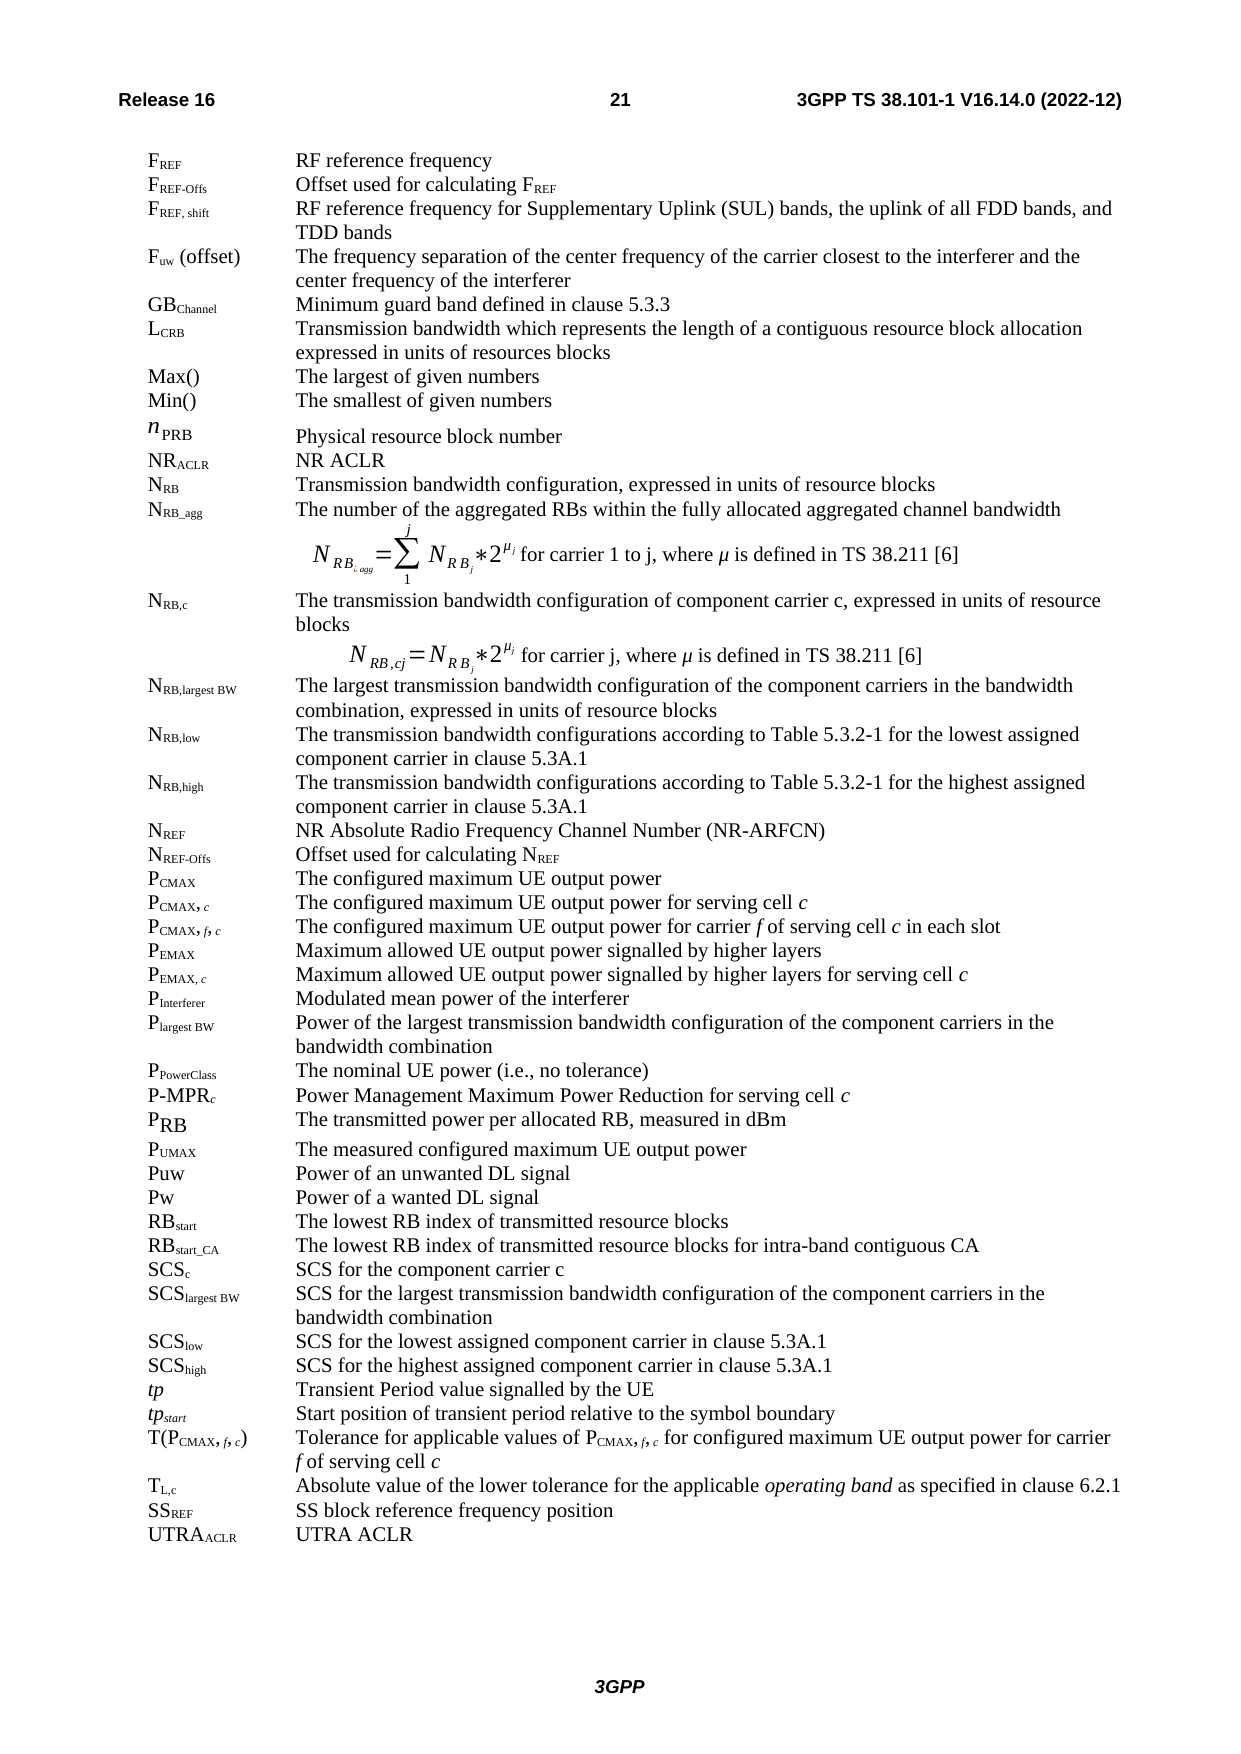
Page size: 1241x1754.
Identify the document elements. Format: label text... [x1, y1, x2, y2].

text PEMAX Maximum allowed UE output power signalled by higher layers [148, 938, 1122, 962]
text LCRB Transmission bandwidth which represents the length of a contiguous resource block allocation expressed in units of resources blocks [148, 316, 1122, 364]
text NREF-Offs Offset used for calculating NREF [148, 842, 1122, 866]
text NRB Transmission bandwidth configuration, expressed in units of resource blocks [148, 472, 1122, 496]
text Min() The smallest of given numbers [148, 388, 1122, 412]
text NRB_agg The number of the aggregated RBs within the fully allocated aggregated channel bandwidth [148, 496, 1122, 521]
text FREF, shift RF reference frequency for Supplementary Uplink (SUL) bands, the uplink of all FDD bands, and TDD bands [148, 196, 1122, 244]
text SSREF SS block reference frequency position [148, 1497, 1122, 1522]
text tp Transient Period value signalled by the UE [148, 1377, 1122, 1401]
text PCMAX, f, c The configured maximum UE output power for carrier f of serving cell c in each slot [148, 914, 1122, 938]
text PCMAX, c The configured maximum UE output power for serving cell c [148, 890, 1122, 914]
text SCSlow SCS for the lowest assigned component carrier in clause 5.3A.1 [148, 1329, 1122, 1353]
text NRACLR NR ACLR [148, 448, 1122, 472]
text NRB,low The transmission bandwidth configurations according to Table 5.3.2-1 for the lowest assigned component carrier in clause 5.3A.1 [148, 722, 1122, 770]
text GBChannel Minimum guard band defined in clause 5.3.3 [148, 292, 1122, 316]
text PUMAX The measured configured maximum UE output power [148, 1137, 1122, 1161]
text NRB,largest BW The largest transmission bandwidth configuration of the component carriers in the bandwidth combination, expressed in units of resource blocks [148, 673, 1122, 722]
text PEMAX, c Maximum allowed UE output power signalled by higher layers for serving cell c [148, 962, 1122, 986]
text Pw Power of a wanted DL signal [148, 1185, 1122, 1209]
text PInterferer Modulated mean power of the interferer [148, 986, 1122, 1010]
text PCMAX The configured maximum UE output power [148, 866, 1122, 890]
text Physical resource block number [148, 412, 1122, 448]
text FREF RF reference frequency [148, 148, 1122, 172]
text UTRAACLR UTRA ACLR [148, 1522, 1122, 1546]
text P-MPRc Power Management Maximum Power Reduction for serving cell c [148, 1082, 1122, 1107]
text PPowerClass The nominal UE power (i.e., no tolerance) [148, 1058, 1122, 1082]
text NREF NR Absolute Radio Frequency Channel Number (NR-ARFCN) [148, 818, 1122, 842]
text SCShigh SCS for the highest assigned component carrier in clause 5.3A.1 [148, 1353, 1122, 1377]
text RBstart_CA The lowest RB index of transmitted resource blocks for intra-band contiguous CA [148, 1233, 1122, 1257]
text Max() The largest of given numbers [148, 364, 1122, 388]
text TL,c Absolute value of the lower tolerance for the applicable operating band as specified in clause 6.2.1 [148, 1473, 1122, 1497]
text RBstart The lowest RB index of transmitted resource blocks [148, 1209, 1122, 1233]
text T(PCMAX, f, c) Tolerance for applicable values of PCMAX, f, c for configured maximum UE output power for carrier f of serving cell c [148, 1425, 1122, 1473]
text Puw Power of an unwanted DL signal [148, 1161, 1122, 1185]
text Fuw (offset) The frequency separation of the center frequency of the carrier closest to the interferer and the center frequency of the interferer [148, 244, 1122, 292]
text for carrier 1 to j, where μ is defined in TS 38.211 [6] [148, 521, 1122, 588]
text Plargest BW Power of the largest transmission bandwidth configuration of the component carriers in the bandwidth combination [148, 1010, 1122, 1058]
text for carrier j, where μ is defined in TS 38.211 [6] [148, 636, 1122, 673]
text SCSlargest BW SCS for the largest transmission bandwidth configuration of the component carriers in the bandwidth combination [148, 1281, 1122, 1329]
text PRB The transmitted power per allocated RB, measured in dBm [148, 1107, 1122, 1137]
text SCSc SCS for the component carrier c [148, 1257, 1122, 1281]
text NRB,c The transmission bandwidth configuration of component carrier c, expressed in units of resource blocks [148, 588, 1122, 636]
text tpstart Start position of transient period relative to the symbol boundary [148, 1401, 1122, 1425]
text FREF-Offs Offset used for calculating FREF [148, 172, 1122, 196]
text NRB,high The transmission bandwidth configurations according to Table 5.3.2-1 for the highest assigned component carrier in clause 5.3A.1 [148, 770, 1122, 818]
